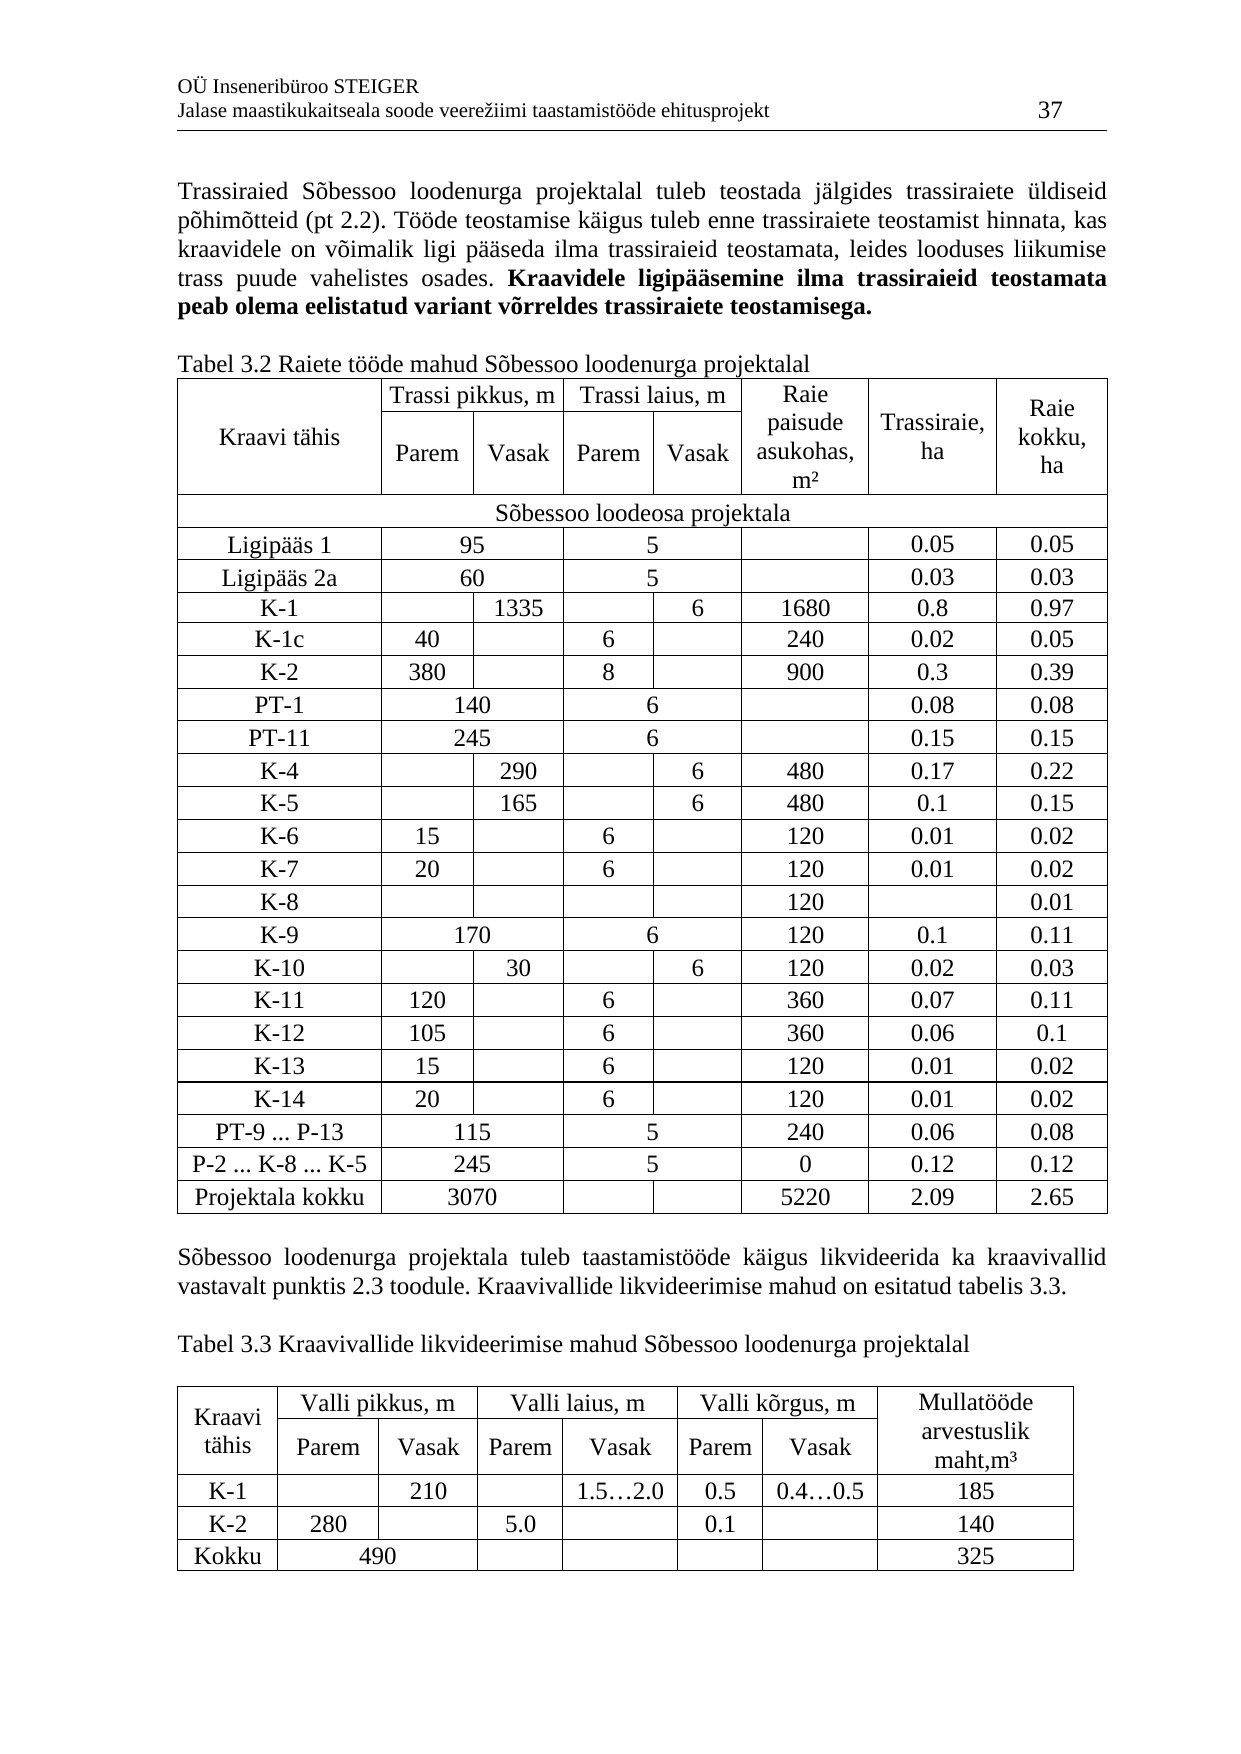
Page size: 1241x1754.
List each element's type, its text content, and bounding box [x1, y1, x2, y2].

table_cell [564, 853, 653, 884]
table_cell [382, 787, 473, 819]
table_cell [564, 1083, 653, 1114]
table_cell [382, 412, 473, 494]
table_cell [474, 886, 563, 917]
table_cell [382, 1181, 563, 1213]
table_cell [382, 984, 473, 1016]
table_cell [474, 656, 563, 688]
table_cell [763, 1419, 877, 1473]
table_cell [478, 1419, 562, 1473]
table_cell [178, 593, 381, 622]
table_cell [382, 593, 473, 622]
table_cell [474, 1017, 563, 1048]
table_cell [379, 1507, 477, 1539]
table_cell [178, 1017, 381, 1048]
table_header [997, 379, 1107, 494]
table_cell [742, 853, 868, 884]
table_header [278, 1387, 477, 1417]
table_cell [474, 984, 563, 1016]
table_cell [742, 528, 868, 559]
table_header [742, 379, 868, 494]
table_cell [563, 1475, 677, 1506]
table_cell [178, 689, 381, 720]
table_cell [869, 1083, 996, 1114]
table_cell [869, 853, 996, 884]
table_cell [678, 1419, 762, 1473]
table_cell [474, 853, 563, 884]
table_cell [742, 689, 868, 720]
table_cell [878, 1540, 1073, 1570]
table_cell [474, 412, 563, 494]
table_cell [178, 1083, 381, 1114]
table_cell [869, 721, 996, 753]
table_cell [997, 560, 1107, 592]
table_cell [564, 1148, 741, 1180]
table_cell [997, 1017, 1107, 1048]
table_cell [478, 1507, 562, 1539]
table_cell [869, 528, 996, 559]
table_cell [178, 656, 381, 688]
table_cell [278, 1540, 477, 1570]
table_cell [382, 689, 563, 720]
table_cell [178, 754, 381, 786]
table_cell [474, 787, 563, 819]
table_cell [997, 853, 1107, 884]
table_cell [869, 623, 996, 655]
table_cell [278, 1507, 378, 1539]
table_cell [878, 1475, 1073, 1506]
text Tabel 3.3 Kraavivallide likvideerimise mahud Sõbessoo loodenurga projektalal [177, 1329, 1107, 1357]
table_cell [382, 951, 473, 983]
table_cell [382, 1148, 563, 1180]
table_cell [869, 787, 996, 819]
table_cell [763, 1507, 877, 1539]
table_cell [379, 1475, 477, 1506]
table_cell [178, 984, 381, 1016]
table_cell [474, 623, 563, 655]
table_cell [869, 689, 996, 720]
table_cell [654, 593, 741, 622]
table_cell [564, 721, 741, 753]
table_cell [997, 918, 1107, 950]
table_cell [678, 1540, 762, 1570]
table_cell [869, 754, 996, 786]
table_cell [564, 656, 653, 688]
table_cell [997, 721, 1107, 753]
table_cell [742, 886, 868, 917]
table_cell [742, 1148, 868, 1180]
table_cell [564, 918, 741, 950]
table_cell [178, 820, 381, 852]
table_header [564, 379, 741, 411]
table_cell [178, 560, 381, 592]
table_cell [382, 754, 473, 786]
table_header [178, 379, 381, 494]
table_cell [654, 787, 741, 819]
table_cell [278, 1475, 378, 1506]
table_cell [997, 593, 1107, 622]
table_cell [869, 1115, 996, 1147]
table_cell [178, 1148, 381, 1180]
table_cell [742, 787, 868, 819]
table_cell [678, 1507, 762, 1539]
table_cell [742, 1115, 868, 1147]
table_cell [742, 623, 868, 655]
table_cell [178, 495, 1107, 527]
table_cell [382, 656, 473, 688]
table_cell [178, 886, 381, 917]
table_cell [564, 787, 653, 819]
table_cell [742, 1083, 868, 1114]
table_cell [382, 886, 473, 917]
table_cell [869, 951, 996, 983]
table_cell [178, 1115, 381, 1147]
text Sõbessoo loodenurga projektala tuleb taastamistööde käigus likvideerida ka kraavivallid vastavalt punktis 2.3 toodule. Kraavivallide likvideerimise mahud on esitatud tabelis 3.3. [177, 1242, 1107, 1300]
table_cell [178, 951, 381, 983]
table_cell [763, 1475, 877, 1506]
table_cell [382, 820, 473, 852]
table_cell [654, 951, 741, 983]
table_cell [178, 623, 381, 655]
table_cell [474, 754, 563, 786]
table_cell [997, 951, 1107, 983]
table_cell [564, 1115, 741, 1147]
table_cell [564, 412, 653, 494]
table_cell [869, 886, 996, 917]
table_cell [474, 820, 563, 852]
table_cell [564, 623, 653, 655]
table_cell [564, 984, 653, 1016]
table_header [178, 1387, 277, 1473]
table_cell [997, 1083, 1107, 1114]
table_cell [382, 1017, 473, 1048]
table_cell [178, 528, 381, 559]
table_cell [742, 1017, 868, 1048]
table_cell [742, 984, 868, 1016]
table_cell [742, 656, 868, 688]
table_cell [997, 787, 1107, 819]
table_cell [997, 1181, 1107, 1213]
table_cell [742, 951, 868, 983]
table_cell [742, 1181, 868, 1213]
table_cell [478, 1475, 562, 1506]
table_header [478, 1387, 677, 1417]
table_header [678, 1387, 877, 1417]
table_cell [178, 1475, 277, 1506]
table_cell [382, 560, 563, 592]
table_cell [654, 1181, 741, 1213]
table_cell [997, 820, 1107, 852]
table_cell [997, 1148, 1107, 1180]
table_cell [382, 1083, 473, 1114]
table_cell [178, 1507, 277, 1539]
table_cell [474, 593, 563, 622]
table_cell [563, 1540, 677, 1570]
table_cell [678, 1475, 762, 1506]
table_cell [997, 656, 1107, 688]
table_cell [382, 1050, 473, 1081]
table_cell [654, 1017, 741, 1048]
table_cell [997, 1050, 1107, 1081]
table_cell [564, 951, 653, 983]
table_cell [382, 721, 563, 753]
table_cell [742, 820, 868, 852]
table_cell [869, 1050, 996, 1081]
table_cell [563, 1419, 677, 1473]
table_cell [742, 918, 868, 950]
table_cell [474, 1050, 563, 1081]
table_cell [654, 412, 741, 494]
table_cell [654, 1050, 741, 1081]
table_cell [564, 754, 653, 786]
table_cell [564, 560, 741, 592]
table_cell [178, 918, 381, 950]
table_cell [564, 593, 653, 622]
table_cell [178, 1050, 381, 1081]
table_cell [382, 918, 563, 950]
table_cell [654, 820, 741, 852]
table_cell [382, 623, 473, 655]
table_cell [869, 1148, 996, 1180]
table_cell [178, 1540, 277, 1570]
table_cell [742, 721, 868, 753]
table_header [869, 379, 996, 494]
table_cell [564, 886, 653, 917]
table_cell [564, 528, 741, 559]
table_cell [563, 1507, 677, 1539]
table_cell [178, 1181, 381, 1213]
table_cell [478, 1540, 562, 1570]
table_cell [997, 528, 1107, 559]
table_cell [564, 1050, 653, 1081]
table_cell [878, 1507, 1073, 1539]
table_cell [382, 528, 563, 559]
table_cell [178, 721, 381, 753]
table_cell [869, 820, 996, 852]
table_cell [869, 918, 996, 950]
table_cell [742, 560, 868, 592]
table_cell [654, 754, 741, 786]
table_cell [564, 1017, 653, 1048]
text Trassiraied Sõbessoo loodenurga projektalal tuleb teostada jälgides trassiraiete üldiseid põhimõtteid (pt 2.2). Tööde teostamise käigus tuleb enne trassiraiete teostamist hinnata, kas kraavidele on võimalik ligi pääseda ilma trassiraieid teostamata, leides looduses liikumise trass puude vahelistes osades. Kraavidele ligipääsemine ilma trassiraieid teostamata peab olema eelistatud variant võrreldes trassiraiete teostamisega. [177, 176, 1107, 320]
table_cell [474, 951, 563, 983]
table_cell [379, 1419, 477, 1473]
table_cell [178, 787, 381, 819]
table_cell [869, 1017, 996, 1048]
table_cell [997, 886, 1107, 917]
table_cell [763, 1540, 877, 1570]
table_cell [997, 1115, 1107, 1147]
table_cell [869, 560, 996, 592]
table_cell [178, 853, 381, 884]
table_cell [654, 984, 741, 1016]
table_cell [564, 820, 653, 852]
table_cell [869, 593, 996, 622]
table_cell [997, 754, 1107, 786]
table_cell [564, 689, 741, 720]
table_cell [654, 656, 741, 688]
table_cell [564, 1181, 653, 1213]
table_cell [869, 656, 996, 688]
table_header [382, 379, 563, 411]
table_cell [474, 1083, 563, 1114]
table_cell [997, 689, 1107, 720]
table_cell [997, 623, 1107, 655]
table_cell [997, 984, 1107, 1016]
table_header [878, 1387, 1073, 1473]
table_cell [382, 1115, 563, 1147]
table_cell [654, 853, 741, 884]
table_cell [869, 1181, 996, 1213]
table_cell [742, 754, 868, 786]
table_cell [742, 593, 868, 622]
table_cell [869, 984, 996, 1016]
text Tabel 3.2 Raiete tööde mahud Sõbessoo loodenurga projektalal [177, 349, 1107, 378]
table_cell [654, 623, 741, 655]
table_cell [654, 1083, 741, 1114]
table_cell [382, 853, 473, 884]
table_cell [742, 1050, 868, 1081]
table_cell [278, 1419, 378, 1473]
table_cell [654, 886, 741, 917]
